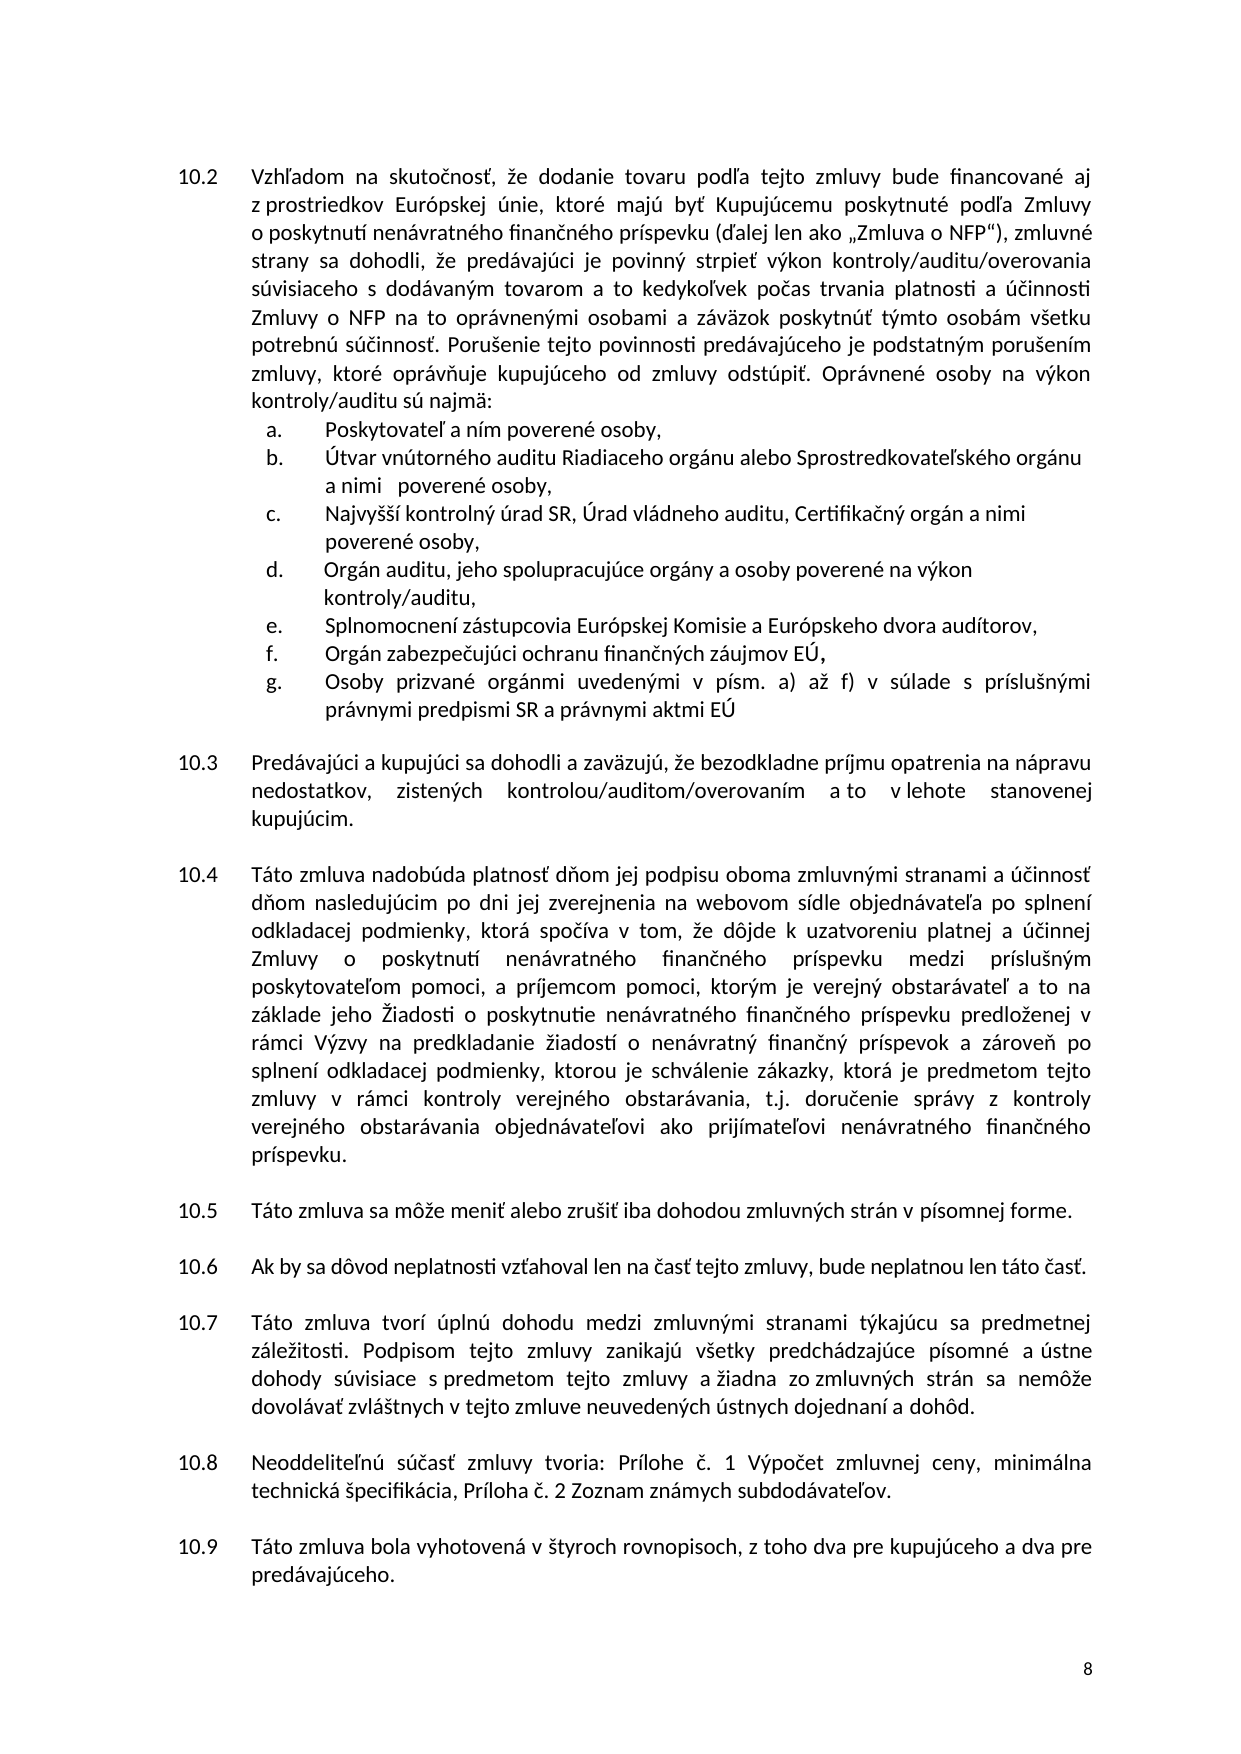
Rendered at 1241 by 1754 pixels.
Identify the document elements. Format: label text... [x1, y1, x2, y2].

list Táto zmluva nadobúda platnosť dňom jej podpisu oboma zmluvnými stranami a účinnosť dňom nasledujúcim po dni jej zverejnenia na webovom sídle objednávateľa po splnení odkladacej podmienky, ktorá spočíva v tom, že dôjde k uzatvoreniu platnej a účinnej Zmluvy o poskytnutí nenávratného finančného príspevku medzi príslušným poskytovateľom pomoci, a príjemcom pomoci, ktorým je verejný obstarávateľ a to na základe jeho Žiadosti o poskytnutie nenávratného finančného príspevku predloženej v rámci Výzvy na predkladanie žiadostí o nenávratný finančný príspevok a zároveň po splnení odkladacej podmienky, ktorou je schválenie zákazky, ktorá je predmetom tejto zmluvy v rámci kontroly verejného obstarávania, t.j. doručenie správy z kontroly verejného obstarávania objednávateľovi ako prijímateľovi nenávratného finančného príspevku. [177, 860, 1092, 1168]
text b. Útvar vnútorného auditu Riadiaceho orgánu alebo Sprostredkovateľského orgánu a nimi poverené osoby, [266, 443, 1092, 499]
list Táto zmluva bola vyhotovená v štyroch rovnopisoch, z toho dva pre kupujúceho a dva pre predávajúceho. [177, 1532, 1092, 1588]
list Táto zmluva tvorí úplnú dohodu medzi zmluvnými stranami týkajúcu sa predmetnej záležitosti. Podpisom tejto zmluvy zanikajú všetky predchádzajúce písomné a ústne dohody súvisiace s predmetom tejto zmluvy a žiadna zo zmluvných strán sa nemôže dovolávať zvláštnych v tejto zmluve neuvedených ústnych dojednaní a dohôd. [177, 1308, 1092, 1420]
text d. Orgán auditu, jeho spolupracujúce orgány a osoby poverené na výkon kontroly/auditu, [266, 555, 1092, 611]
text f. Orgán zabezpečujúci ochranu finančných záujmov EÚ, [177, 639, 1092, 667]
list Vzhľadom na skutočnosť, že dodanie tovaru podľa tejto zmluvy bude financované aj z prostriedkov Európskej únie, ktoré majú byť Kupujúcemu poskytnuté podľa Zmluvy o poskytnutí nenávratného finančného príspevku (ďalej len ako „Zmluva o NFP“), zmluvné strany sa dohodli, že predávajúci je povinný strpieť výkon kontroly/auditu/overovania súvisiaceho s dodávaným tovarom a to kedykoľvek počas trvania platnosti a účinnosti Zmluvy o NFP na to oprávnenými osobami a záväzok poskytnúť týmto osobám všetku potrebnú súčinnosť. Porušenie tejto povinnosti predávajúceho je podstatným porušením zmluvy, ktoré oprávňuje kupujúceho od zmluvy odstúpiť. Oprávnené osoby na výkon kontroly/auditu sú najmä: [177, 162, 1092, 415]
list Táto zmluva sa môže meniť alebo zrušiť iba dohodou zmluvných strán v písomnej forme. [177, 1196, 1092, 1224]
text e. Splnomocnení zástupcovia Európskej Komisie a Európskeho dvora audítorov, [177, 611, 1092, 639]
list Predávajúci a kupujúci sa dohodli a zaväzujú, že bezodkladne príjmu opatrenia na nápravu nedostatkov, zistených kontrolou/auditom/overovaním a to v lehote stanovenej kupujúcim. [177, 748, 1092, 832]
list Neoddeliteľnú súčasť zmluvy tvoria: Prílohe č. 1 Výpočet zmluvnej ceny, minimálna technická špecifikácia, Príloha č. 2 Zoznam známych subdodávateľov. [177, 1448, 1092, 1504]
list Ak by sa dôvod neplatnosti vzťahoval len na časť tejto zmluvy, bude neplatnou len táto časť. [177, 1252, 1092, 1280]
text c. Najvyšší kontrolný úrad SR, Úrad vládneho auditu, Certifikačný orgán a nimi poverené osoby, [266, 499, 1092, 555]
text g. Osoby prizvané orgánmi uvedenými v písm. a) až f) v súlade s príslušnými právnymi predpismi SR a právnymi aktmi EÚ [266, 667, 1092, 723]
text a. Poskytovateľ a ním poverené osoby, [266, 415, 1092, 443]
